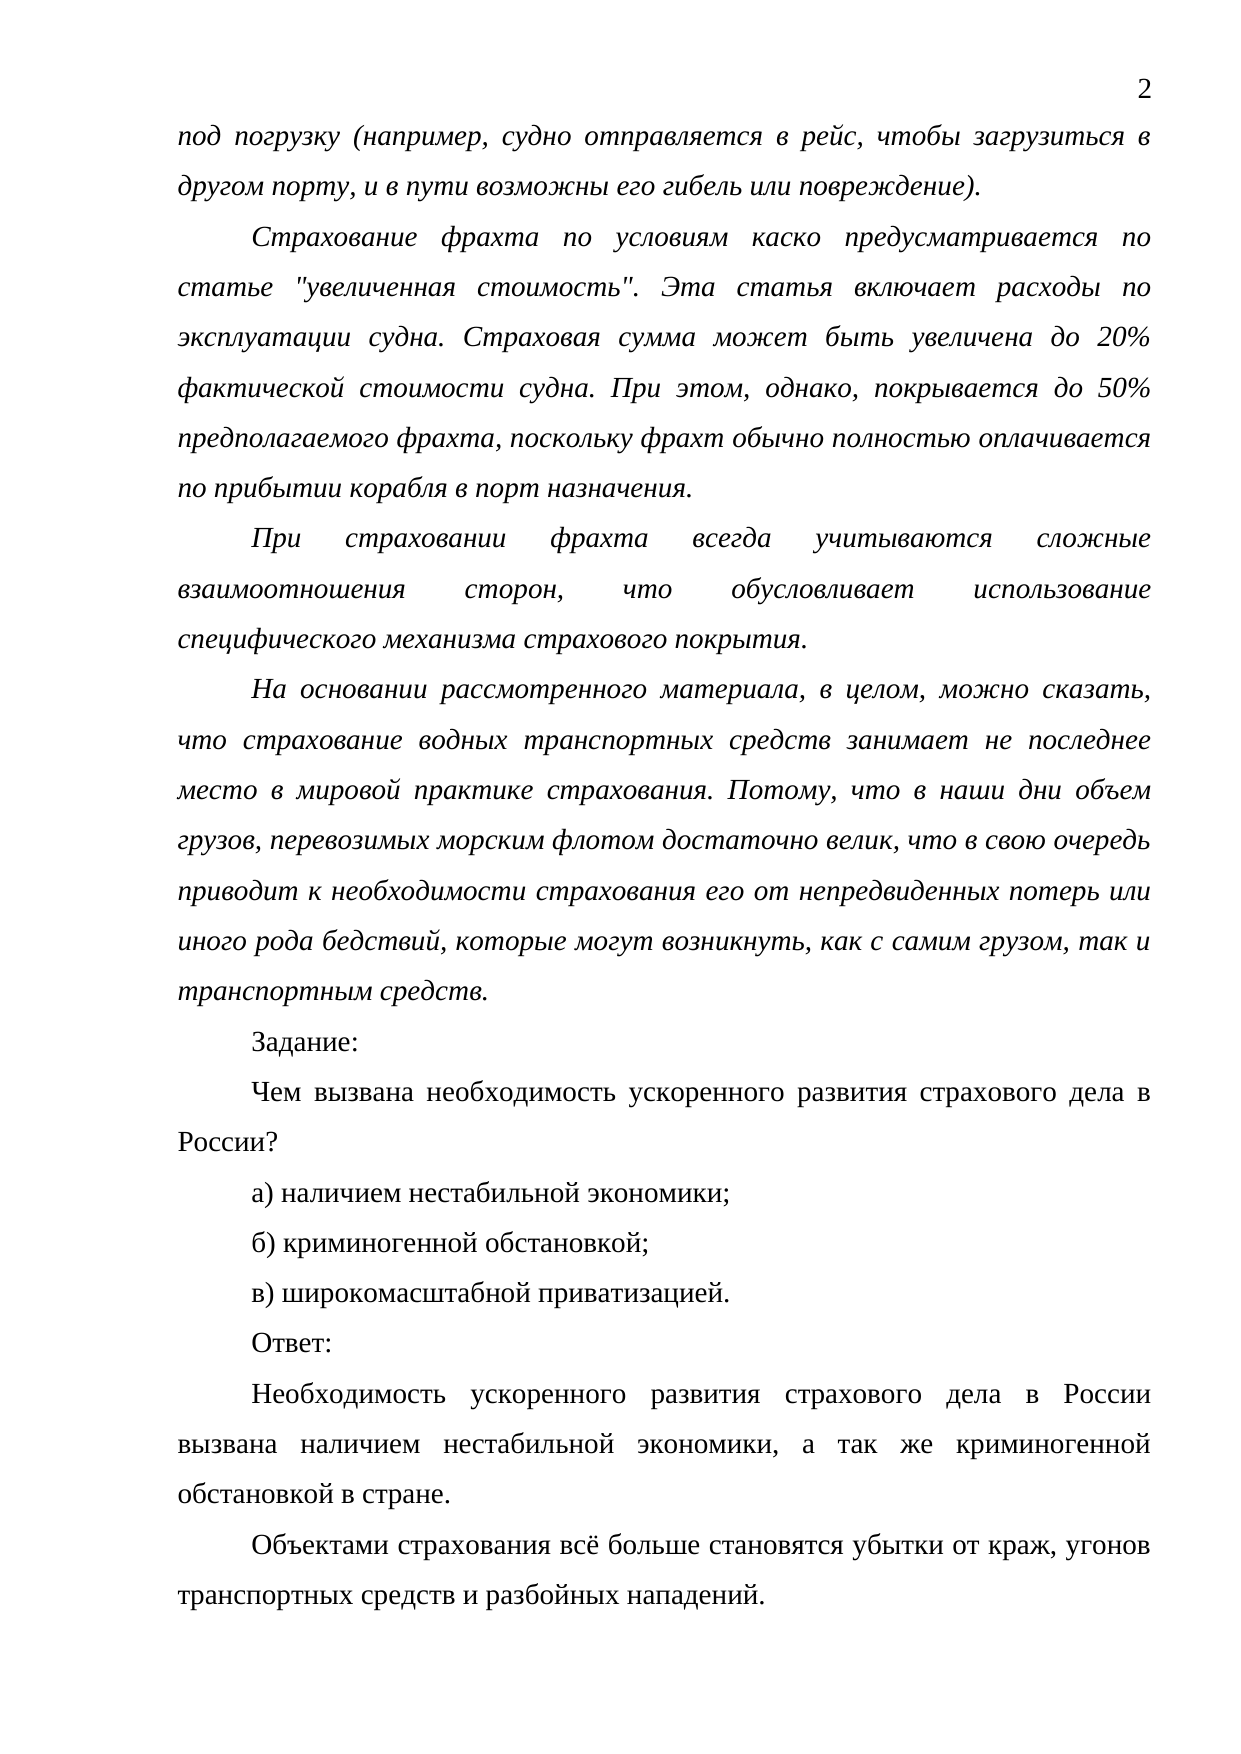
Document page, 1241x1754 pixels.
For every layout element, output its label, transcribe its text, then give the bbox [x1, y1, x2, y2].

text б) криминогенной обстановкой; [177, 1225, 1152, 1258]
text в) широкомасштабной приватизацией. [177, 1275, 1152, 1309]
text Ответ: [177, 1326, 1152, 1359]
text Необходимость ускоренного развития страхового дела в России вызвана наличием нестабильной экономики, а так же криминогенной обстановкой в стране. [177, 1376, 1152, 1510]
text Задание: [177, 1024, 1152, 1057]
text На основании рассмотренного материала, в целом, можно сказать, что страхование водных транспортных средств занимает не последнее место в мировой практике страхования. Потому, что в наши дни объем грузов, перевозимых морским флотом достаточно велик, что в свою очередь приводит к необходимости страхования его от непредвиденных потерь или иного рода бедствий, которые могут возникнуть, как с самим грузом, так и транспортным средств. [177, 672, 1152, 1007]
text Объектами страхования всё больше становятся убытки от краж, угонов транспортных средств и разбойных нападений. [177, 1527, 1152, 1611]
text При страховании фрахта всегда учитываются сложные взаимоотношения сторон, что обусловливает использование специфического механизма страхового покрытия. [177, 521, 1152, 655]
text Страхование фрахта по условиям каско предусматривается по статье "увеличенная стоимость". Эта статья включает расходы по эксплуатации судна. Страховая сумма может быть увеличена до 20% фактической стоимости судна. При этом, однако, покрывается до 50% предполагаемого фрахта, поскольку фрахт обычно полностью оплачивается по прибытии корабля в порт назначения. [177, 219, 1152, 504]
text а) наличием нестабильной экономики; [177, 1175, 1152, 1208]
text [177, 118, 1152, 202]
text Чем вызвана необходимость ускоренного развития страхового дела в России? [177, 1074, 1152, 1158]
